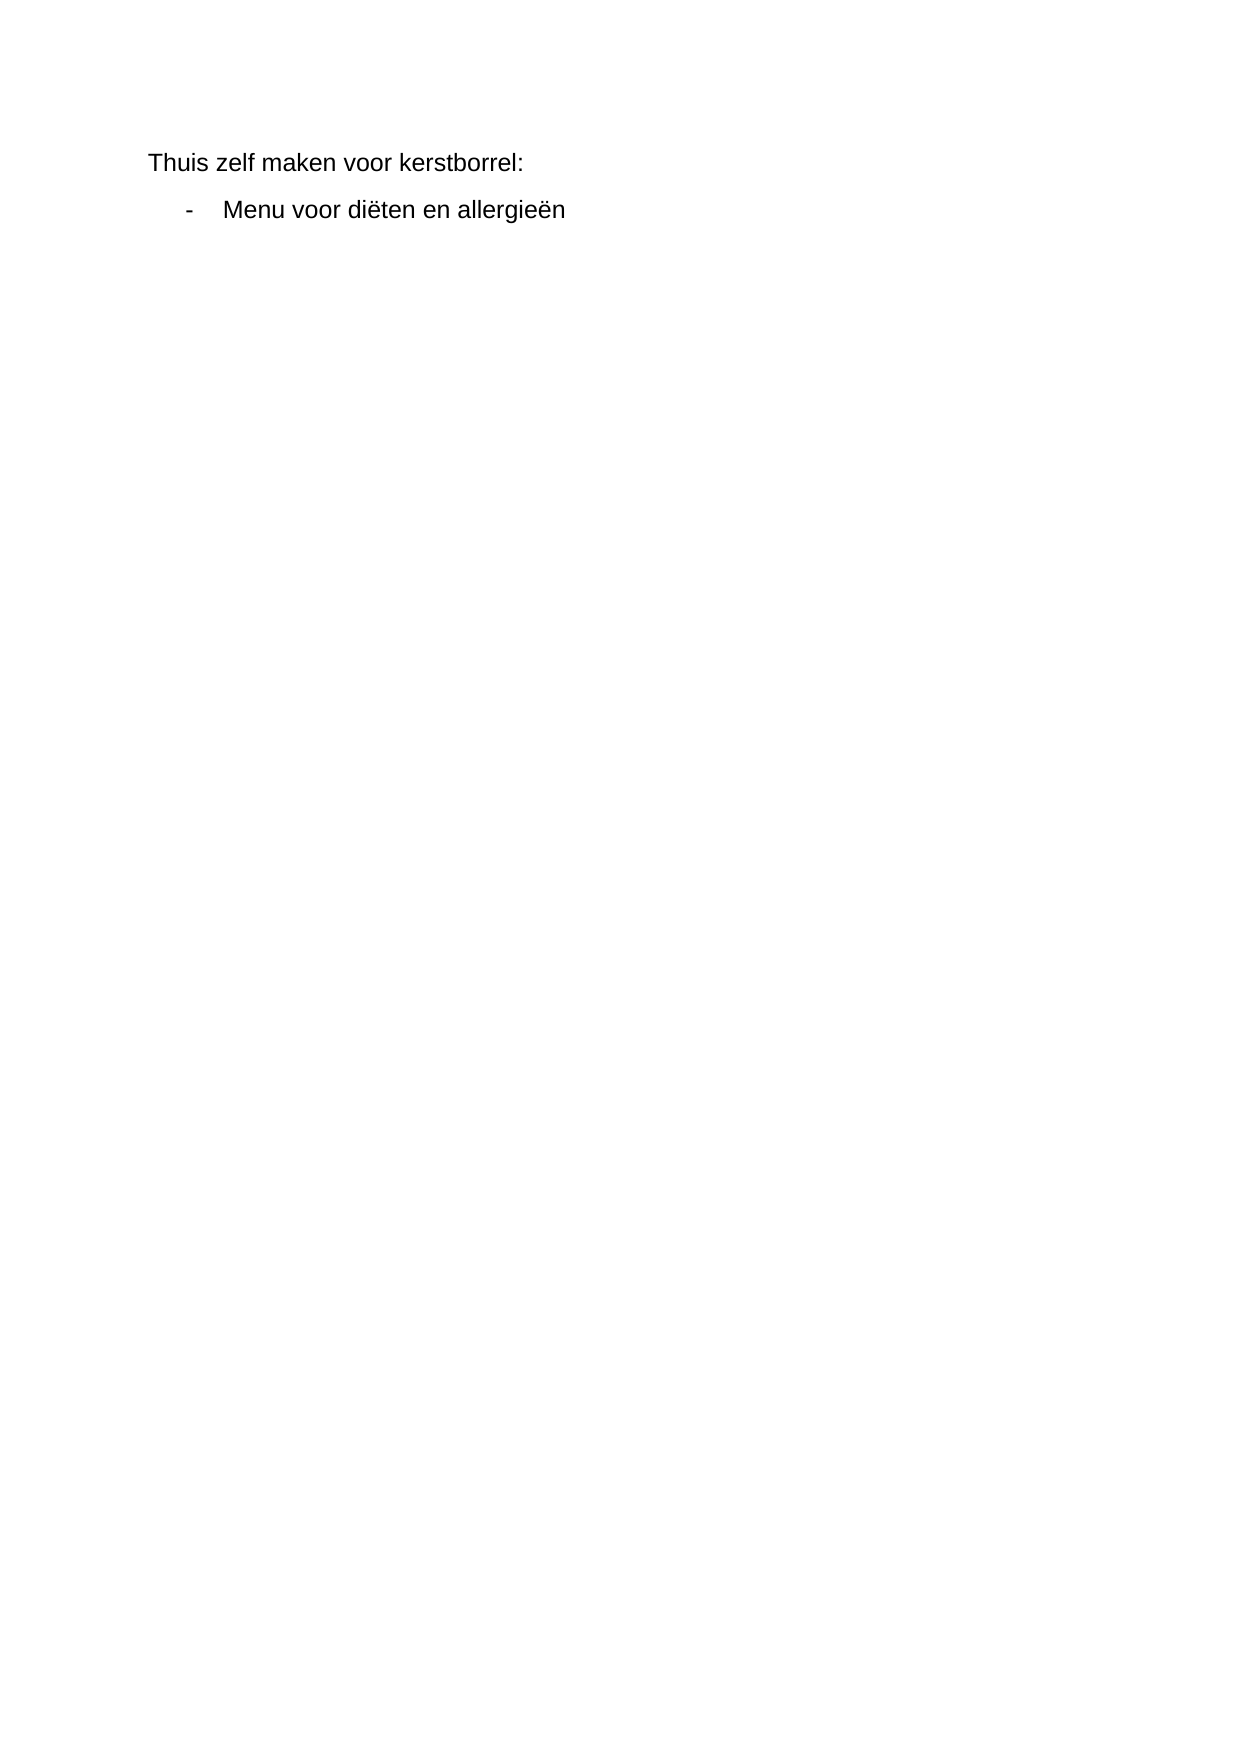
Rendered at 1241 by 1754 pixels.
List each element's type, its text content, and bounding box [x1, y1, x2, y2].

text Thuis zelf maken voor kerstborrel: [148, 148, 1093, 176]
list Menu voor diëten en allergieën [185, 195, 1093, 224]
